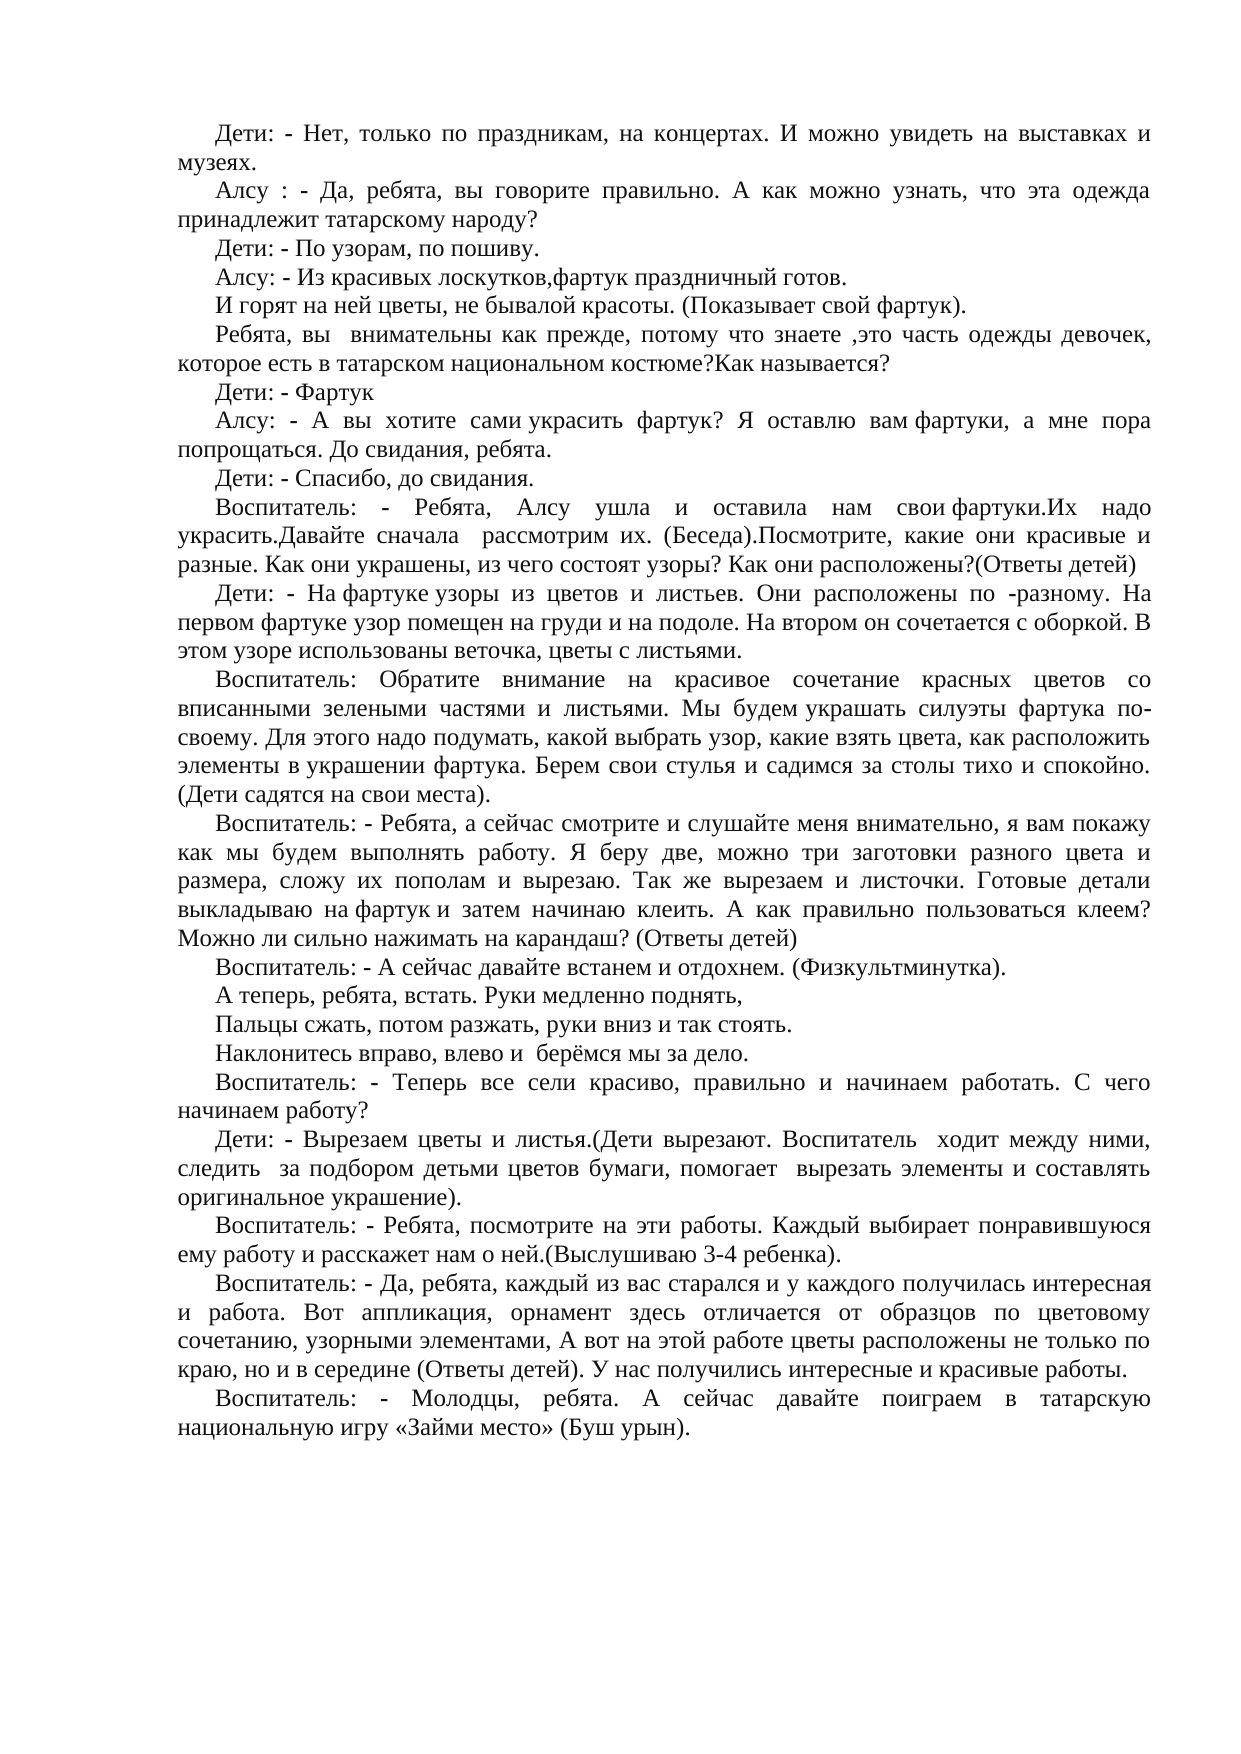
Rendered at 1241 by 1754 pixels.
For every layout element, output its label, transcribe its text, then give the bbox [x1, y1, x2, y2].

text Дети: - На фартуке узоры из цветов и листьев. Они расположены по -разному. На первом фартуке узор помещен на груди и на подоле. На втором он сочетается с оборкой. В этом узоре использованы веточка, цветы с листьями. [177, 578, 1152, 664]
text Воспитатель: - Молодцы, ребята. А сейчас давайте поиграем в татарскую национальную игру «Займи место» (Буш урын). [177, 1383, 1152, 1441]
text Воспитатель: - Да, ребята, каждый из вас старался и у каждого получилась интересная и работа. Вот аппликация, орнамент здесь отличается от образцов по цветовому сочетанию, узорными элементами, А вот на этой работе цветы расположены не только по краю, но и в середине (Ответы детей). У нас получились интересные и красивые работы. [177, 1268, 1152, 1383]
text Воспитатель: - Теперь все сели красиво, правильно и начинаем работать. С чего начинаем работу? [177, 1067, 1152, 1124]
text Алсу: - Из красивых лоскутков,фартук праздничный готов. [177, 262, 1152, 291]
text Воспитатель: - Ребята, а сейчас смотрите и слушайте меня внимательно, я вам покажу как мы будем выполнять работу. Я беру две, можно три заготовки разного цвета и размера, сложу их пополам и вырезаю. Так же вырезаем и листочки. Готовые детали выкладываю на фартук и затем начинаю клеить. А как правильно пользоваться клеем? Можно ли сильно нажимать на карандаш? (Ответы детей) [177, 808, 1152, 952]
text И горят на ней цветы, не бывалой красоты. (Показывает свой фартук). [177, 291, 1152, 319]
text Дети: - Нет, только по праздникам, на концертах. И можно увидеть на выставках и музеях. [177, 118, 1152, 176]
text А теперь, ребята, встать. Руки медленно поднять, [177, 981, 1152, 1009]
text Дети: - Фартук [177, 377, 1152, 406]
text Алсу : - Да, ребята, вы говорите правильно. А как можно узнать, что эта одежда принадлежит татарскому народу? [177, 176, 1152, 233]
text Пальцы сжать, потом разжать, руки вниз и так стоять. [177, 1009, 1152, 1038]
text Воспитатель: - Ребята, посмотрите на эти работы. Каждый выбирает понравившуюся ему работу и расскажет нам о ней.(Выслушиваю 3-4 ребенка). [177, 1211, 1152, 1268]
text Наклонитесь вправо, влево и берёмся мы за дело. [177, 1038, 1152, 1067]
text Дети: - Вырезаем цветы и листья.(Дети вырезают. Воспитатель ходит между ними, следить за подбором детьми цветов бумаги, помогает вырезать элементы и составлять оригинальное украшение). [177, 1124, 1152, 1211]
text Воспитатель: - А сейчас давайте встанем и отдохнем. (Физкультминутка). [177, 952, 1152, 981]
text Воспитатель: - Ребята, Алсу ушла и оставила нам свои фартуки.Их надо украсить.Давайте сначала рассмотрим их. (Беседа).Посмотрите, какие они красивые и разные. Как они украшены, из чего состоят узоры? Как они расположены?(Ответы детей) [177, 492, 1152, 578]
text Дети: - По узорам, по пошиву. [177, 233, 1152, 262]
text Воспитатель: Обратите внимание на красивое сочетание красных цветов со вписанными зелеными частями и листьями. Мы будем украшать силуэты фартука по-своему. Для этого надо подумать, какой выбрать узор, какие взять цвета, как расположить элементы в украшении фартука. Берем свои стулья и садимся за столы тихо и спокойно.(Дети садятся на свои места). [177, 664, 1152, 808]
text Алсу: - А вы хотите сами украсить фартук? Я оставлю вам фартуки, а мне пора попрощаться. До свидания, ребята. [177, 406, 1152, 463]
text Дети: - Спасибо, до свидания. [177, 463, 1152, 492]
text Ребята, вы внимательны как прежде, потому что знаете ,это часть одежды девочек, которое есть в татарском национальном костюме?Как называется? [177, 319, 1152, 377]
